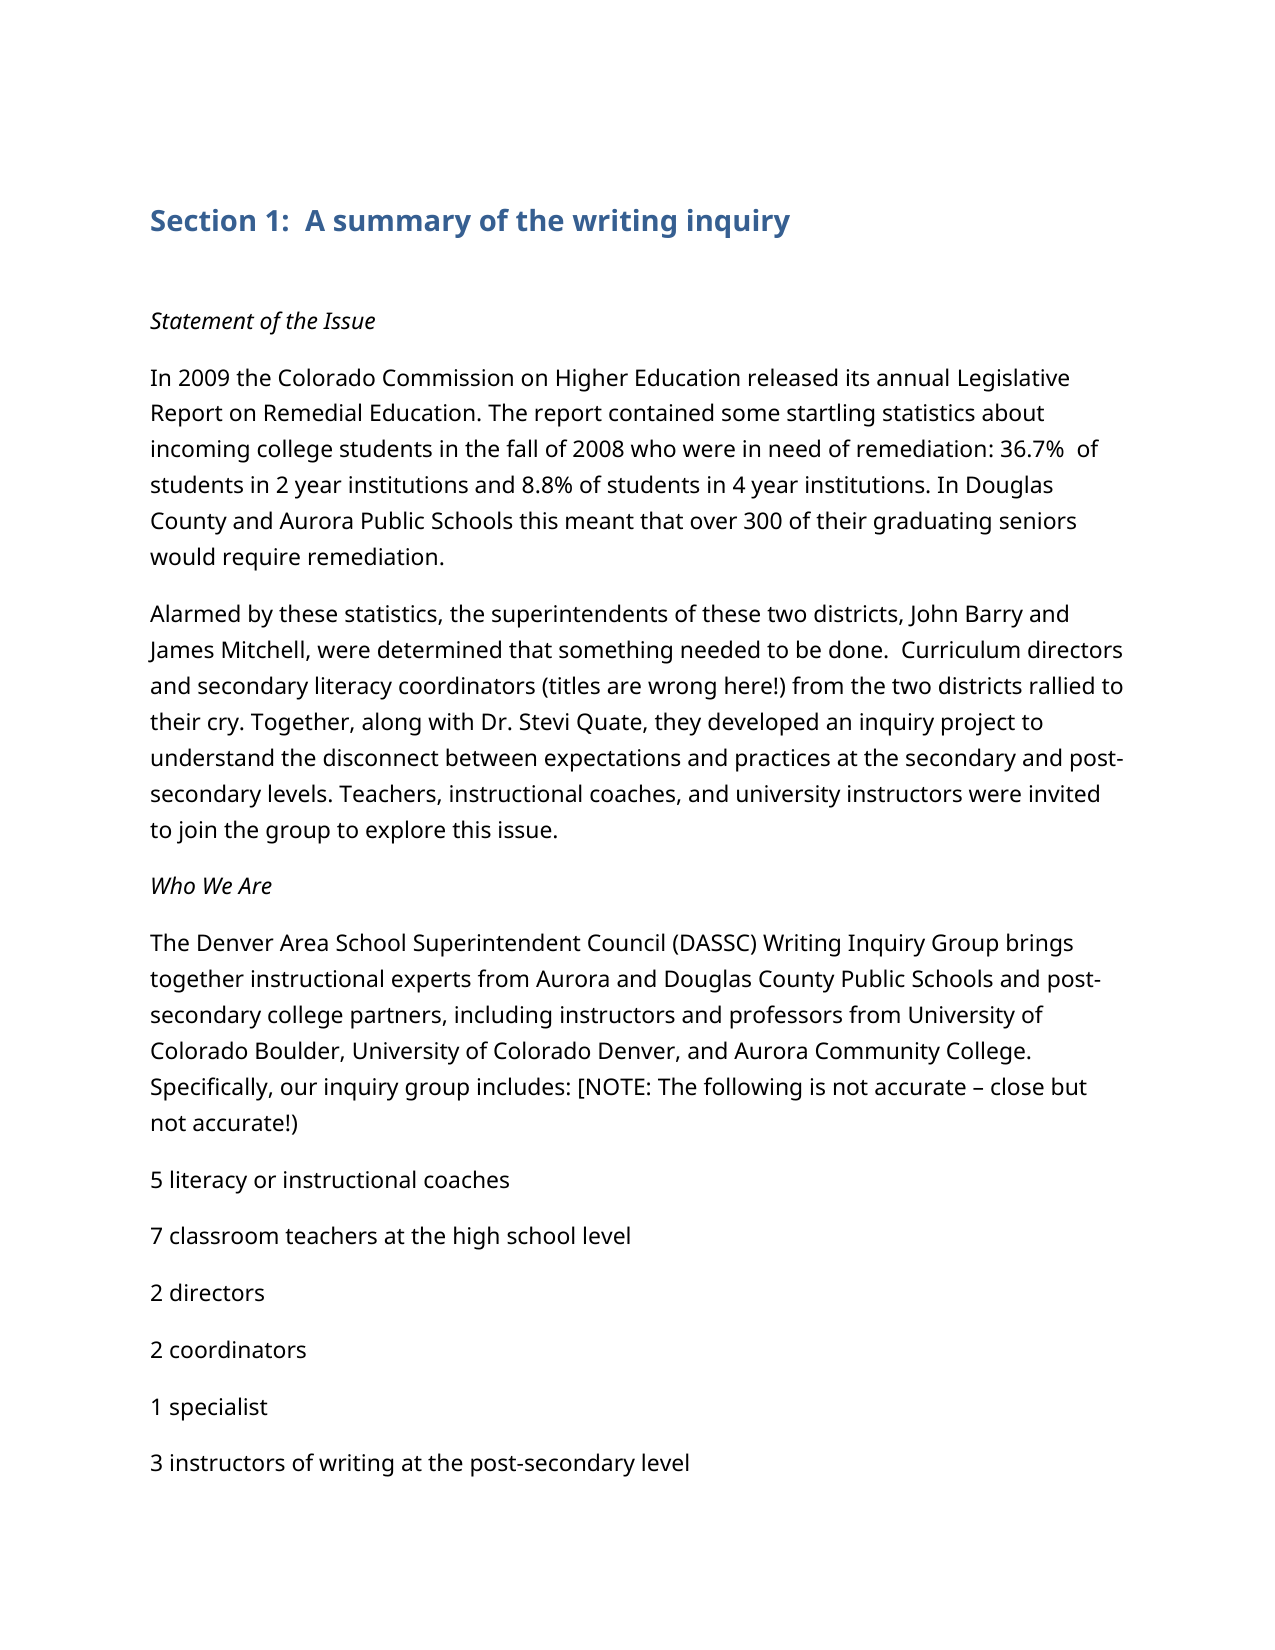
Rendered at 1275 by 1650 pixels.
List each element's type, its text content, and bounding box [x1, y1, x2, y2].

text 7 classroom teachers at the high school level [150, 1220, 1125, 1252]
text 2 coordinators [150, 1334, 1125, 1365]
text In 2009 the Colorado Commission on Higher Education released its annual Legislative Report on Remedial Education. The report contained some startling statistics about incoming college students in the fall of 2008 who were in need of remediation: 36.7% of students in 2 year institutions and 8.8% of students in 4 year institutions. In Douglas County and Aurora Public Schools this meant that over 300 of their graduating seniors would require remediation. [150, 361, 1125, 572]
text 2 directors [150, 1277, 1125, 1308]
subtitle Section 1: A summary of the writing inquiry [150, 200, 1125, 240]
text Alarmed by these statistics, the superintendents of these two districts, John Barry and James Mitchell, were determined that something needed to be done. Curriculum directors and secondary literacy coordinators (titles are wrong here!) from the two districts rallied to their cry. Together, along with Dr. Stevi Quate, they developed an inquiry project to understand the disconnect between expectations and practices at the secondary and post-secondary levels. Teachers, instructional coaches, and university instructors were invited to join the group to explore this issue. [150, 598, 1125, 845]
text 3 instructors of writing at the post-secondary level [150, 1447, 1125, 1479]
text 1 specialist [150, 1391, 1125, 1422]
text Who We Are [150, 870, 1125, 902]
text The Denver Area School Superintendent Council (DASSC) Writing Inquiry Group brings together instructional experts from Aurora and Douglas County Public Schools and post-secondary college partners, including instructors and professors from University of Colorado Boulder, University of Colorado Denver, and Aurora Community College. Specifically, our inquiry group includes: [NOTE: The following is not accurate – close but not accurate!) [150, 927, 1125, 1138]
text 5 literacy or instructional coaches [150, 1163, 1125, 1195]
text Statement of the Issue [150, 305, 1125, 336]
